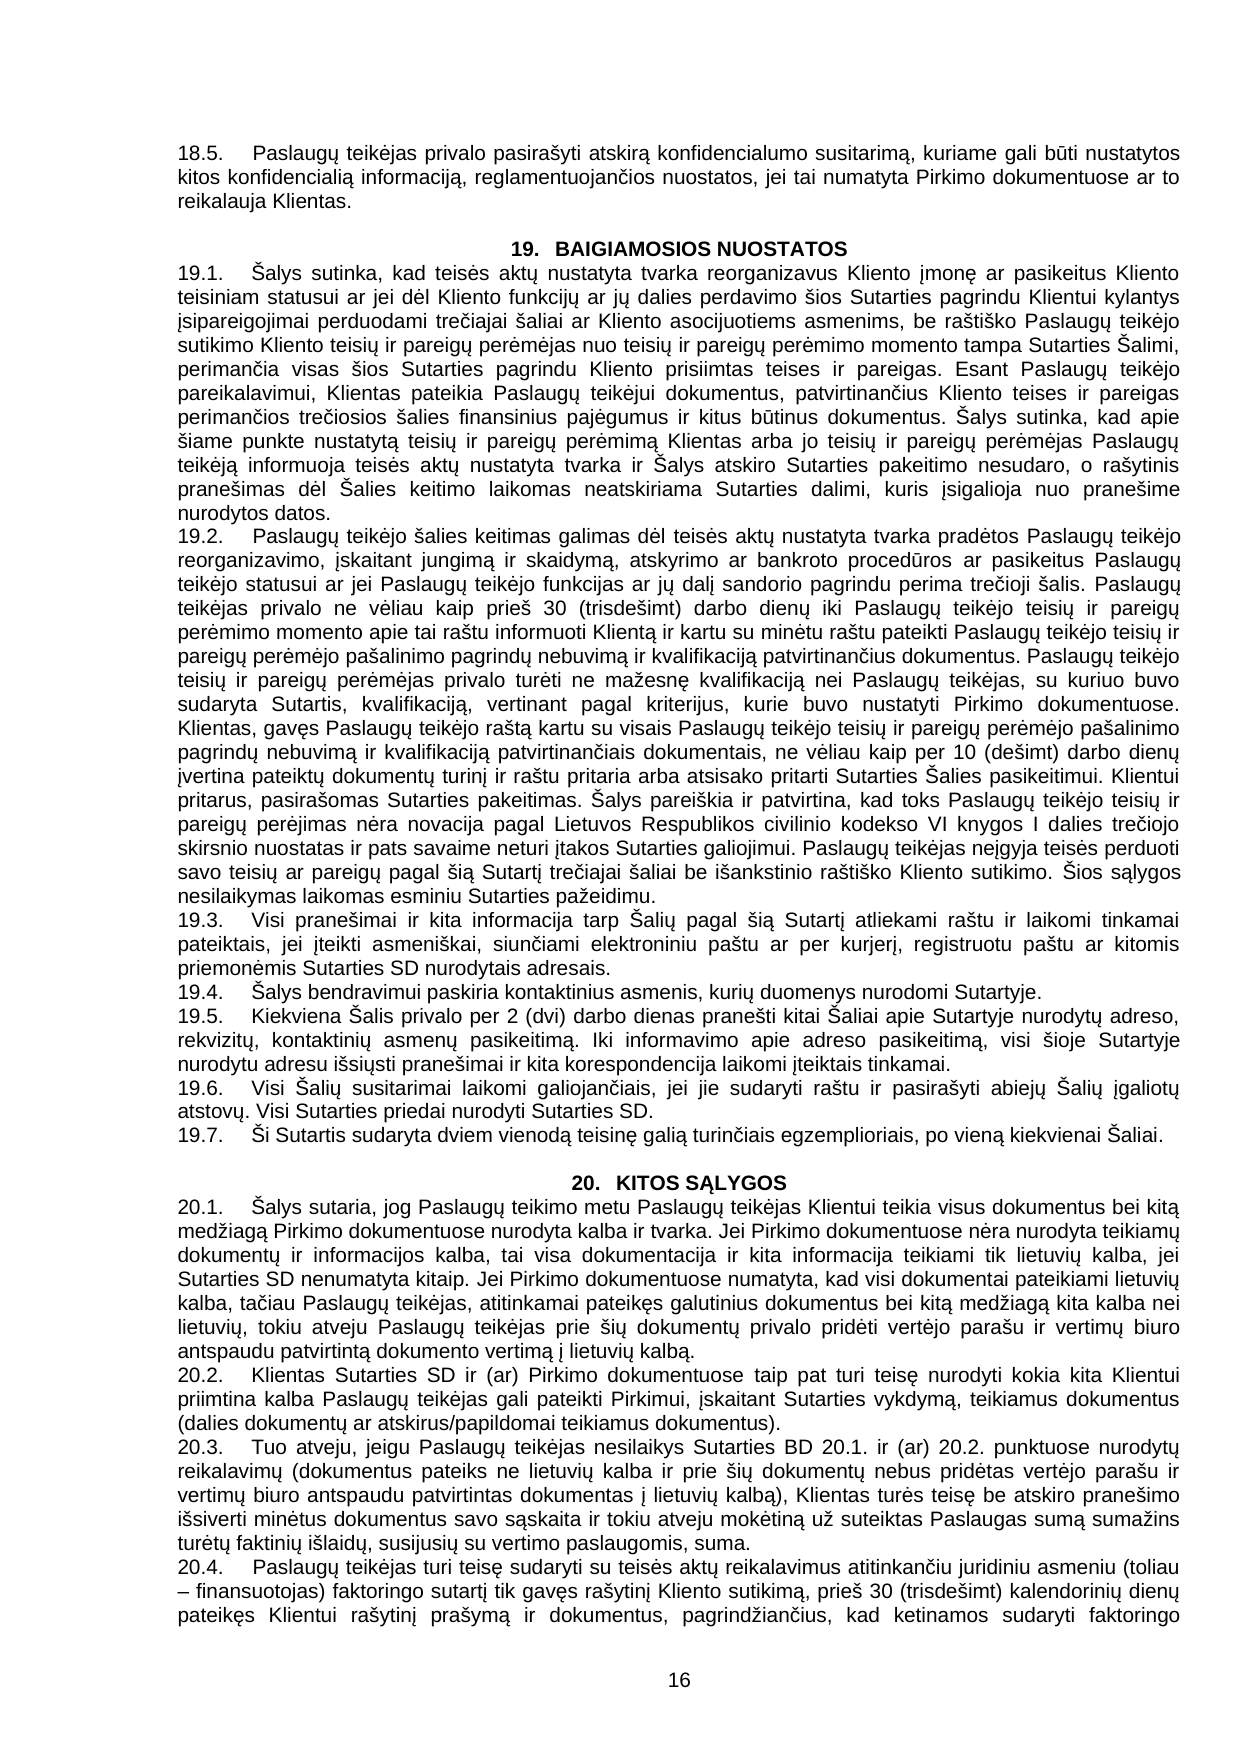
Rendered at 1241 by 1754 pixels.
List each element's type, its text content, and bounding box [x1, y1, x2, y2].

list Visi Šalių susitarimai laikomi galiojančiais, jei jie sudaryti raštu ir pasirašyti abiejų Šalių įgaliotų atstovų. Visi Sutarties priedai nurodyti Sutarties SD. [177, 1075, 1181, 1123]
list Šalys sutinka, kad teisės aktų nustatyta tvarka reorganizavus Kliento įmonę ar pasikeitus Kliento teisiniam statusui ar jei dėl Kliento funkcijų ar jų dalies perdavimo šios Sutarties pagrindu Klientui kylantys įsipareigojimai perduodami trečiajai šaliai ar Kliento asocijuotiems asmenims, be raštiško Paslaugų teikėjo sutikimo Kliento teisių ir pareigų perėmėjas nuo teisių ir pareigų perėmimo momento tampa Sutarties Šalimi, perimančia visas šios Sutarties pagrindu Kliento prisiimtas teises ir pareigas. Esant Paslaugų teikėjo pareikalavimui, Klientas pateikia Paslaugų teikėjui dokumentus, patvirtinančius Kliento teises ir pareigas perimančios trečiosios šalies finansinius pajėgumus ir kitus būtinus dokumentus. Šalys sutinka, kad apie šiame punkte nustatytą teisių ir pareigų perėmimą Klientas arba jo teisių ir pareigų perėmėjas Paslaugų teikėją informuoja teisės aktų nustatyta tvarka ir Šalys atskiro Sutarties pakeitimo nesudaro, o rašytinis pranešimas dėl Šalies keitimo laikomas neatskiriama Sutarties dalimi, kuris įsigalioja nuo pranešime nurodytos datos. [177, 261, 1181, 524]
list Paslaugų teikėjo šalies keitimas galimas dėl teisės aktų nustatyta tvarka pradėtos Paslaugų teikėjo reorganizavimo, įskaitant jungimą ir skaidymą, atskyrimo ar bankroto procedūros ar pasikeitus Paslaugų teikėjo statusui ar jei Paslaugų teikėjo funkcijas ar jų dalį sandorio pagrindu perima trečioji šalis. Paslaugų teikėjas privalo ne vėliau kaip prieš 30 (trisdešimt) darbo dienų iki Paslaugų teikėjo teisių ir pareigų perėmimo momento apie tai raštu informuoti Klientą ir kartu su minėtu raštu pateikti Paslaugų teikėjo teisių ir pareigų perėmėjo pašalinimo pagrindų nebuvimą ir kvalifikaciją patvirtinančius dokumentus. Paslaugų teikėjo teisių ir pareigų perėmėjas privalo turėti ne mažesnę kvalifikaciją nei Paslaugų teikėjas, su kuriuo buvo sudaryta Sutartis, kvalifikaciją, vertinant pagal kriterijus, kurie buvo nustatyti Pirkimo dokumentuose. Klientas, gavęs Paslaugų teikėjo raštą kartu su visais Paslaugų teikėjo teisių ir pareigų perėmėjo pašalinimo pagrindų nebuvimą ir kvalifikaciją patvirtinančiais dokumentais, ne vėliau kaip per 10 (dešimt) darbo dienų įvertina pateiktų dokumentų turinį ir raštu pritaria arba atsisako pritarti Sutarties Šalies pasikeitimui. Klientui pritarus, pasirašomas Sutarties pakeitimas. Šalys pareiškia ir patvirtina, kad toks Paslaugų teikėjo teisių ir pareigų perėjimas nėra novacija pagal Lietuvos Respublikos civilinio kodekso VI knygos I dalies trečiojo skirsnio nuostatas ir pats savaime neturi įtakos Sutarties galiojimui. Paslaugų teikėjas neįgyja teisės perduoti savo teisių ar pareigų pagal šią Sutartį trečiajai šaliai be išankstinio raštiško Kliento sutikimo. Šios sąlygos nesilaikymas laikomas esminiu Sutarties pažeidimu. [177, 524, 1181, 908]
subtitle BAIGIAMOSIOS NUOSTATOS [177, 237, 1181, 261]
list KITOS SĄLYGOS [177, 1171, 1181, 1195]
list Visi pranešimai ir kita informacija tarp Šalių pagal šią Sutartį atliekami raštu ir laikomi tinkamai pateiktais, jei įteikti asmeniškai, siunčiami elektroniniu paštu ar per kurjerį, registruotu paštu ar kitomis priemonėmis Sutarties SD nurodytais adresais. [177, 908, 1181, 979]
list Šalys sutaria, jog Paslaugų teikimo metu Paslaugų teikėjas Klientui teikia visus dokumentus bei kitą medžiagą Pirkimo dokumentuose nurodyta kalba ir tvarka. Jei Pirkimo dokumentuose nėra nurodyta teikiamų dokumentų ir informacijos kalba, tai visa dokumentacija ir kita informacija teikiami tik lietuvių kalba, jei Sutarties SD nenumatyta kitaip. Jei Pirkimo dokumentuose numatyta, kad visi dokumentai pateikiami lietuvių kalba, tačiau Paslaugų teikėjas, atitinkamai pateikęs galutinius dokumentus bei kitą medžiagą kita kalba nei lietuvių, tokiu atveju Paslaugų teikėjas prie šių dokumentų privalo pridėti vertėjo parašu ir vertimų biuro antspaudu patvirtintą dokumento vertimą į lietuvių kalbą. [177, 1195, 1181, 1363]
list Ši Sutartis sudaryta dviem vienodą teisinę galią turinčiais egzemplioriais, po vieną kiekvienai Šaliai. [177, 1123, 1181, 1147]
list Tuo atveju, jeigu Paslaugų teikėjas nesilaikys Sutarties BD 20.1. ir (ar) 20.2. punktuose nurodytų reikalavimų (dokumentus pateiks ne lietuvių kalba ir prie šių dokumentų nebus pridėtas vertėjo parašu ir vertimų biuro antspaudu patvirtintas dokumentas į lietuvių kalbą), Klientas turės teisę be atskiro pranešimo išsiverti minėtus dokumentus savo sąskaita ir tokiu atveju mokėtiną už suteiktas Paslaugas sumą sumažins turėtų faktinių išlaidų, susijusių su vertimo paslaugomis, suma. [177, 1435, 1181, 1554]
list Šalys bendravimui paskiria kontaktinius asmenis, kurių duomenys nurodomi Sutartyje. [177, 979, 1181, 1003]
list Klientas Sutarties SD ir (ar) Pirkimo dokumentuose taip pat turi teisę nurodyti kokia kita Klientui priimtina kalba Paslaugų teikėjas gali pateikti Pirkimui, įskaitant Sutarties vykdymą, teikiamus dokumentus (dalies dokumentų ar atskirus/papildomai teikiamus dokumentus). [177, 1363, 1181, 1435]
list Kiekviena Šalis privalo per 2 (dvi) darbo dienas pranešti kitai Šaliai apie Sutartyje nurodytų adreso, rekvizitų, kontaktinių asmenų pasikeitimą. Iki informavimo apie adreso pasikeitimą, visi šioje Sutartyje nurodytu adresu išsiųsti pranešimai ir kita korespondencija laikomi įteiktais tinkamai. [177, 1003, 1181, 1075]
list Paslaugų teikėjas privalo pasirašyti atskirą konfidencialumo susitarimą, kuriame gali būti nustatytos kitos konfidencialią informaciją, reglamentuojančios nuostatos, jei tai numatyta Pirkimo dokumentuose ar to reikalauja Klientas. [177, 141, 1181, 213]
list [177, 1554, 1181, 1626]
